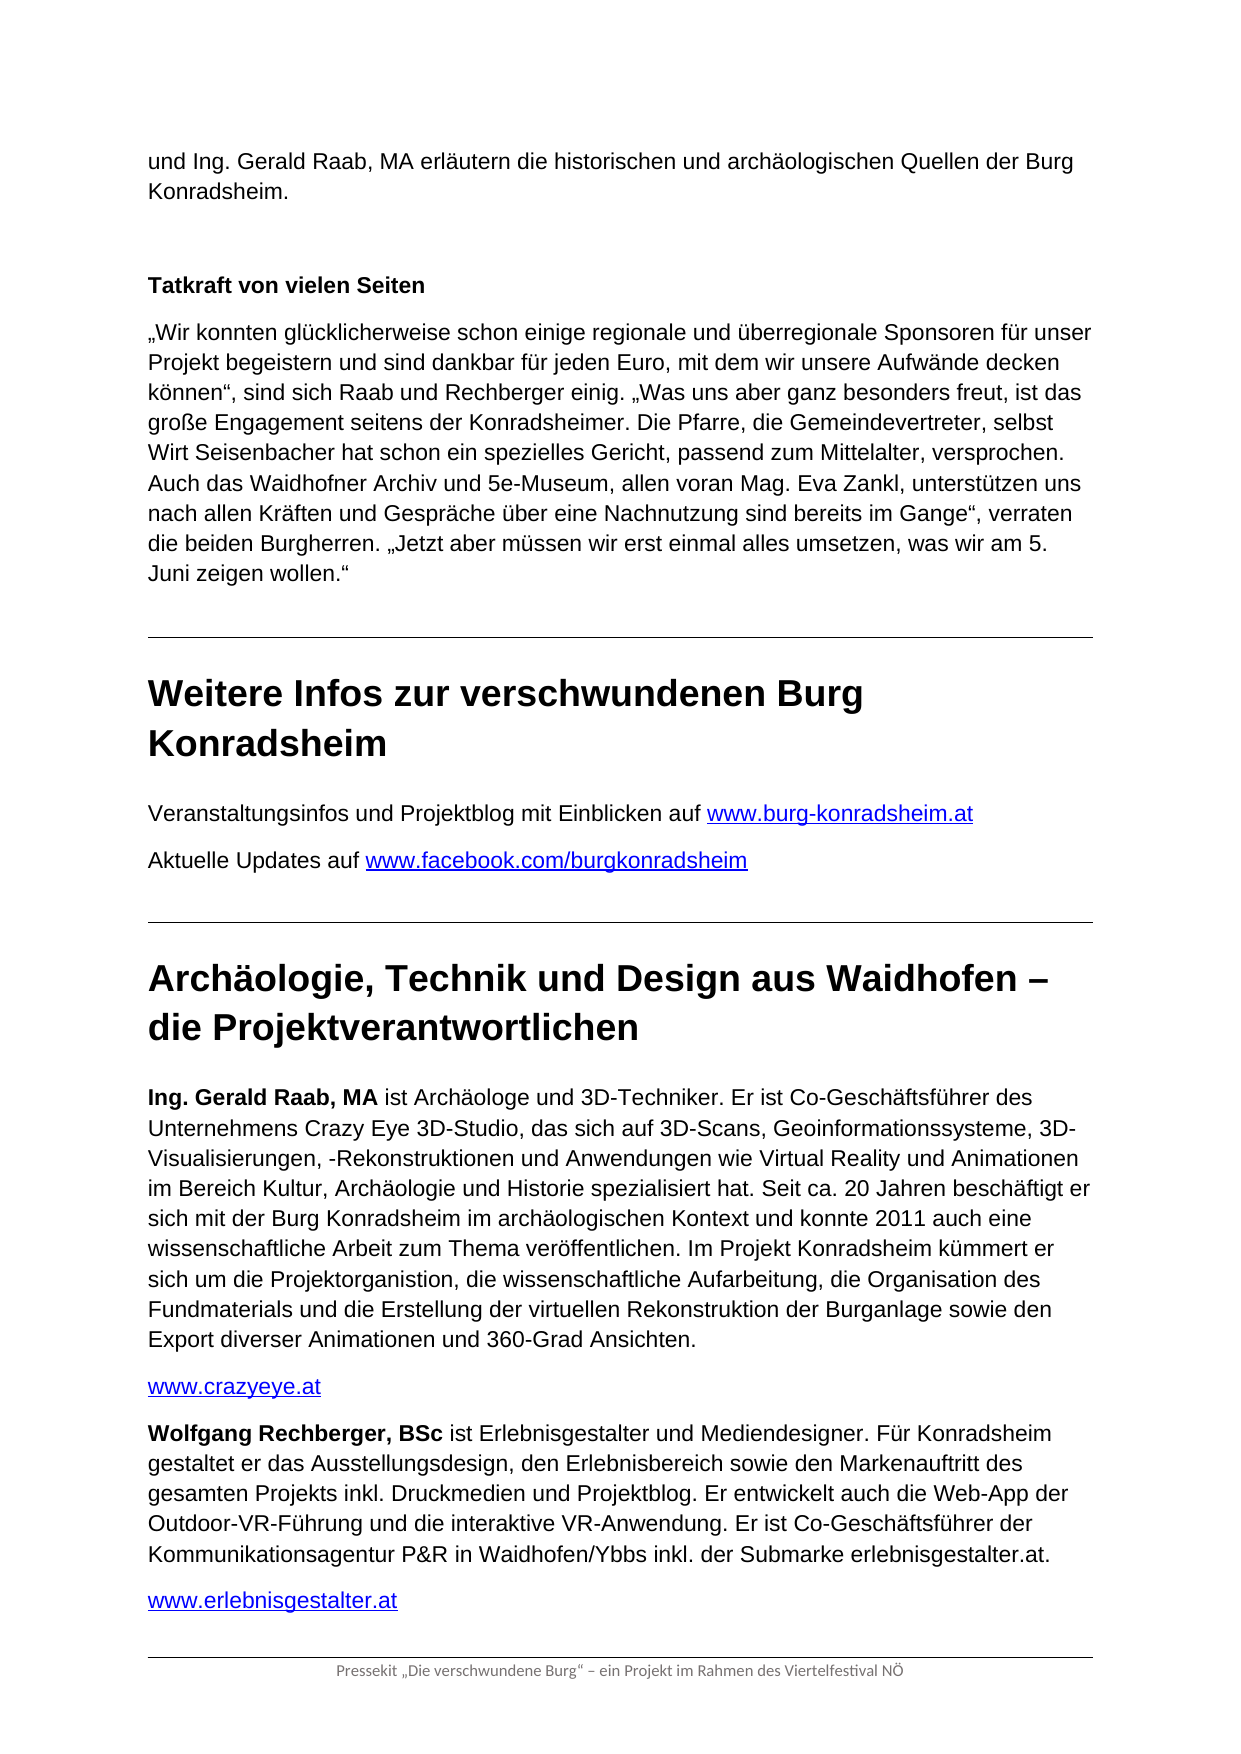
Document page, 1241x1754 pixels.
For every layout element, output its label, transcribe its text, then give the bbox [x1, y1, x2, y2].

subtitle Weitere Infos zur verschwundenen Burg Konradsheim [148, 671, 1093, 764]
text Veranstaltungsinfos und Projektblog mit Einblicken auf www.burg-konradsheim.at [148, 800, 1093, 826]
text www.crazyeye.at [148, 1373, 1093, 1399]
text „Wir konnten glücklicherweise schon einige regionale und überregionale Sponsoren für unser Projekt begeistern und sind dankbar für jeden Euro, mit dem wir unsere Aufwände decken können“, sind sich Raab und Rechberger einig. „Was uns aber ganz besonders freut, ist das große Engagement seitens der Konradsheimer. Die Pfarre, die Gemeindevertreter, selbst Wirt Seisenbacher hat schon ein spezielles Gericht, passend zum Mittelalter, versprochen. Auch das Waidhofner Archiv und 5e-Museum, allen voran Mag. Eva Zankl, unterstützen uns nach allen Kräften und Gespräche über eine Nachnutzung sind bereits im Gange“, verraten die beiden Burgherren. „Jetzt aber müssen wir erst einmal alles umsetzen, was wir am 5. Juni zeigen wollen.“ [148, 318, 1093, 586]
text Aktuelle Updates auf www.facebook.com/burgkonradsheim [148, 847, 1093, 873]
text Tatkraft von vielen Seiten [148, 272, 1093, 298]
text Wolfgang Rechberger, BSc ist Erlebnisgestalter und Mediendesigner. Für Konradsheim gestaltet er das Ausstellungsdesign, den Erlebnisbereich sowie den Markenauftritt des gesamten Projekts inkl. Druckmedien und Projektblog. Er entwickelt auch die Web-App der Outdoor-VR-Führung und die interaktive VR-Anwendung. Er ist Co-Geschäftsführer der Kommunikationsagentur P&R in Waidhofen/Ybbs inkl. der Submarke erlebnisgestalter.at. [148, 1420, 1093, 1567]
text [148, 148, 1093, 204]
subtitle Archäologie, Technik und Design aus Waidhofen – die Projektverantwortlichen [148, 956, 1093, 1049]
text www.erlebnisgestalter.at [148, 1587, 1093, 1614]
text Ing. Gerald Raab, MA ist Archäologe und 3D-Techniker. Er ist Co-Geschäftsführer des Unternehmens Crazy Eye 3D-Studio, das sich auf 3D-Scans, Geoinformationssysteme, 3D-Visualisierungen, -Rekonstruktionen und Anwendungen wie Virtual Reality und Animationen im Bereich Kultur, Archäologie und Historie spezialisiert hat. Seit ca. 20 Jahren beschäftigt er sich mit der Burg Konradsheim im archäologischen Kontext und konnte 2011 auch eine wissenschaftliche Arbeit zum Thema veröffentlichen. Im Projekt Konradsheim kümmert er sich um die Projektorganistion, die wissenschaftliche Aufarbeitung, die Organisation des Fundmaterials und die Erstellung der virtuellen Rekonstruktion der Burganlage sowie den Export diverser Animationen und 360-Grad Ansichten. [148, 1084, 1093, 1352]
